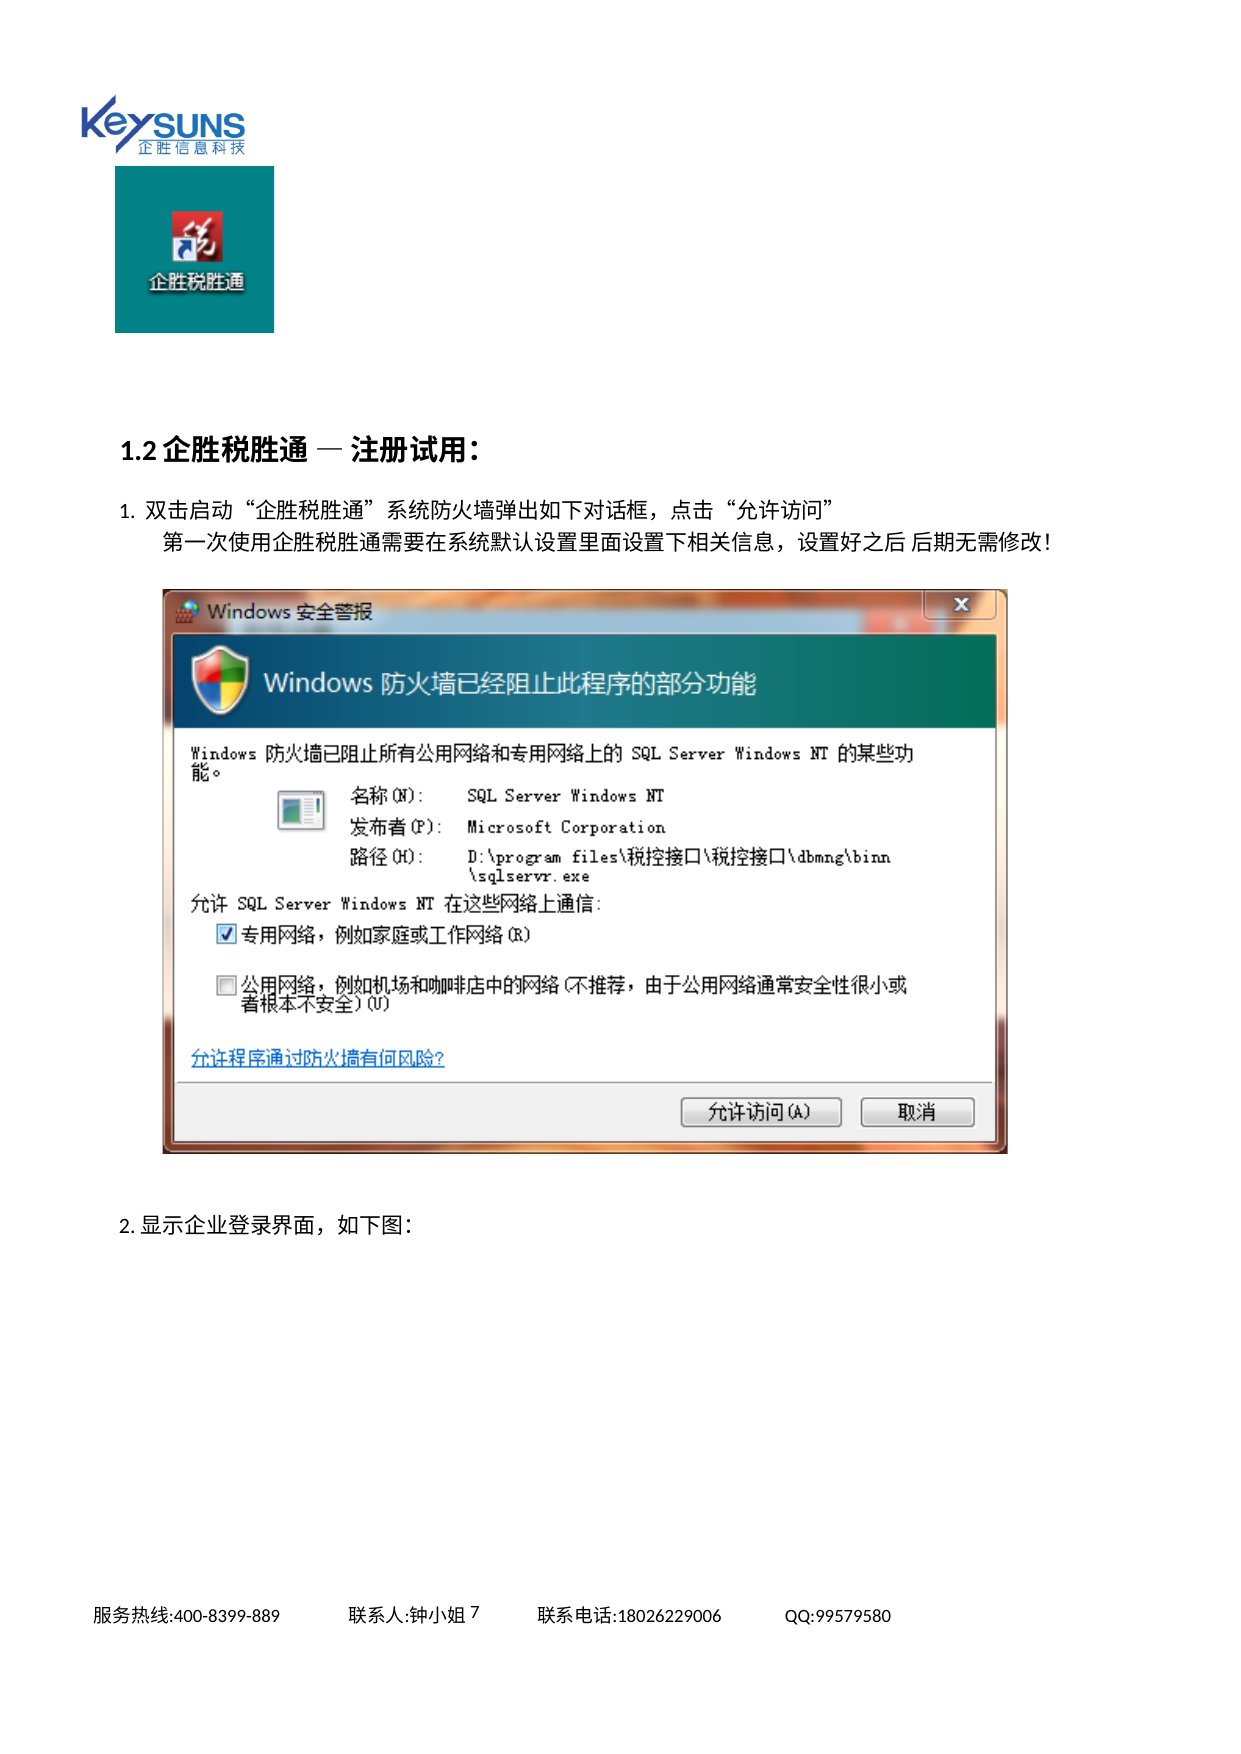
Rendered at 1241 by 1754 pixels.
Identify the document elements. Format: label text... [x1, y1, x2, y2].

list 1.2企胜税胜通 — 注册试用： [75, 415, 1165, 480]
picture [162, 589, 1008, 1154]
picture [75, 90, 251, 161]
list 第一次使用企胜税胜通需要在系统默认设置里面设置下相关信息，设置好之后 后期无需修改！ [75, 525, 1165, 557]
list 显示企业登录界面，如下图： [75, 1207, 1165, 1240]
list 双击启动“企胜税胜通”系统防火墙弹出如下对话框，点击“允许访问” [75, 492, 1165, 525]
picture [115, 166, 275, 333]
